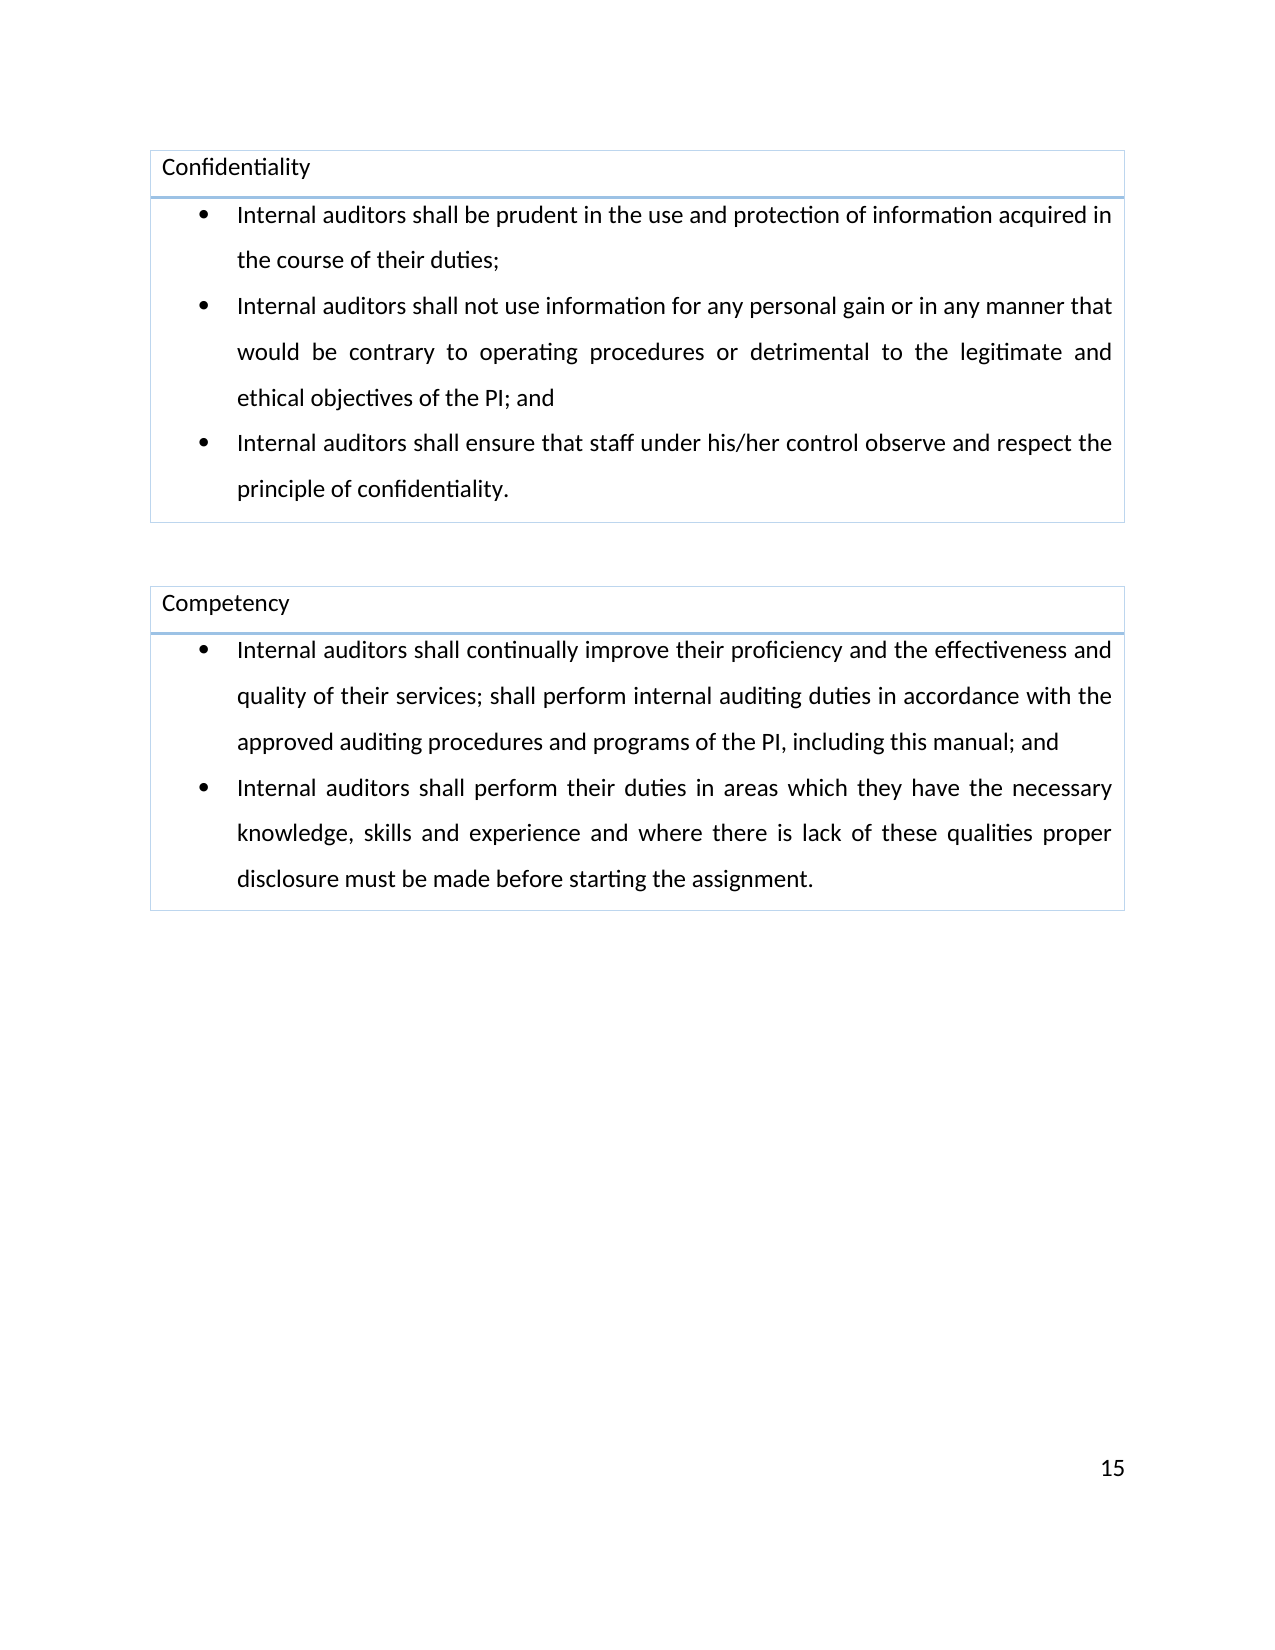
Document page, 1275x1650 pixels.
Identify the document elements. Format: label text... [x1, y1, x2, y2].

table_header Confidentiality [151, 151, 1124, 196]
table_cell Internal auditors shall continually improve their proficiency and the effectiveness and quality of their services; shall perform internal auditing duties in accordance with the approved auditing procedures and programs of the PI, including this manual; and Internal auditors shall perform their duties in areas which they have the necessary knowledge, skills and experience and where there is lack of these qualities proper disclosure must be made before starting the assignment. [151, 635, 1124, 910]
table_header Competency [151, 587, 1124, 632]
table_cell Internal auditors shall be prudent in the use and protection of information acquired in the course of their duties; Internal auditors shall not use information for any personal gain or in any manner that would be contrary to operating procedures or detrimental to the legitimate and ethical objectives of the PI; and Internal auditors shall ensure that staff under his/her control observe and respect the principle of confidentiality. [151, 199, 1124, 522]
